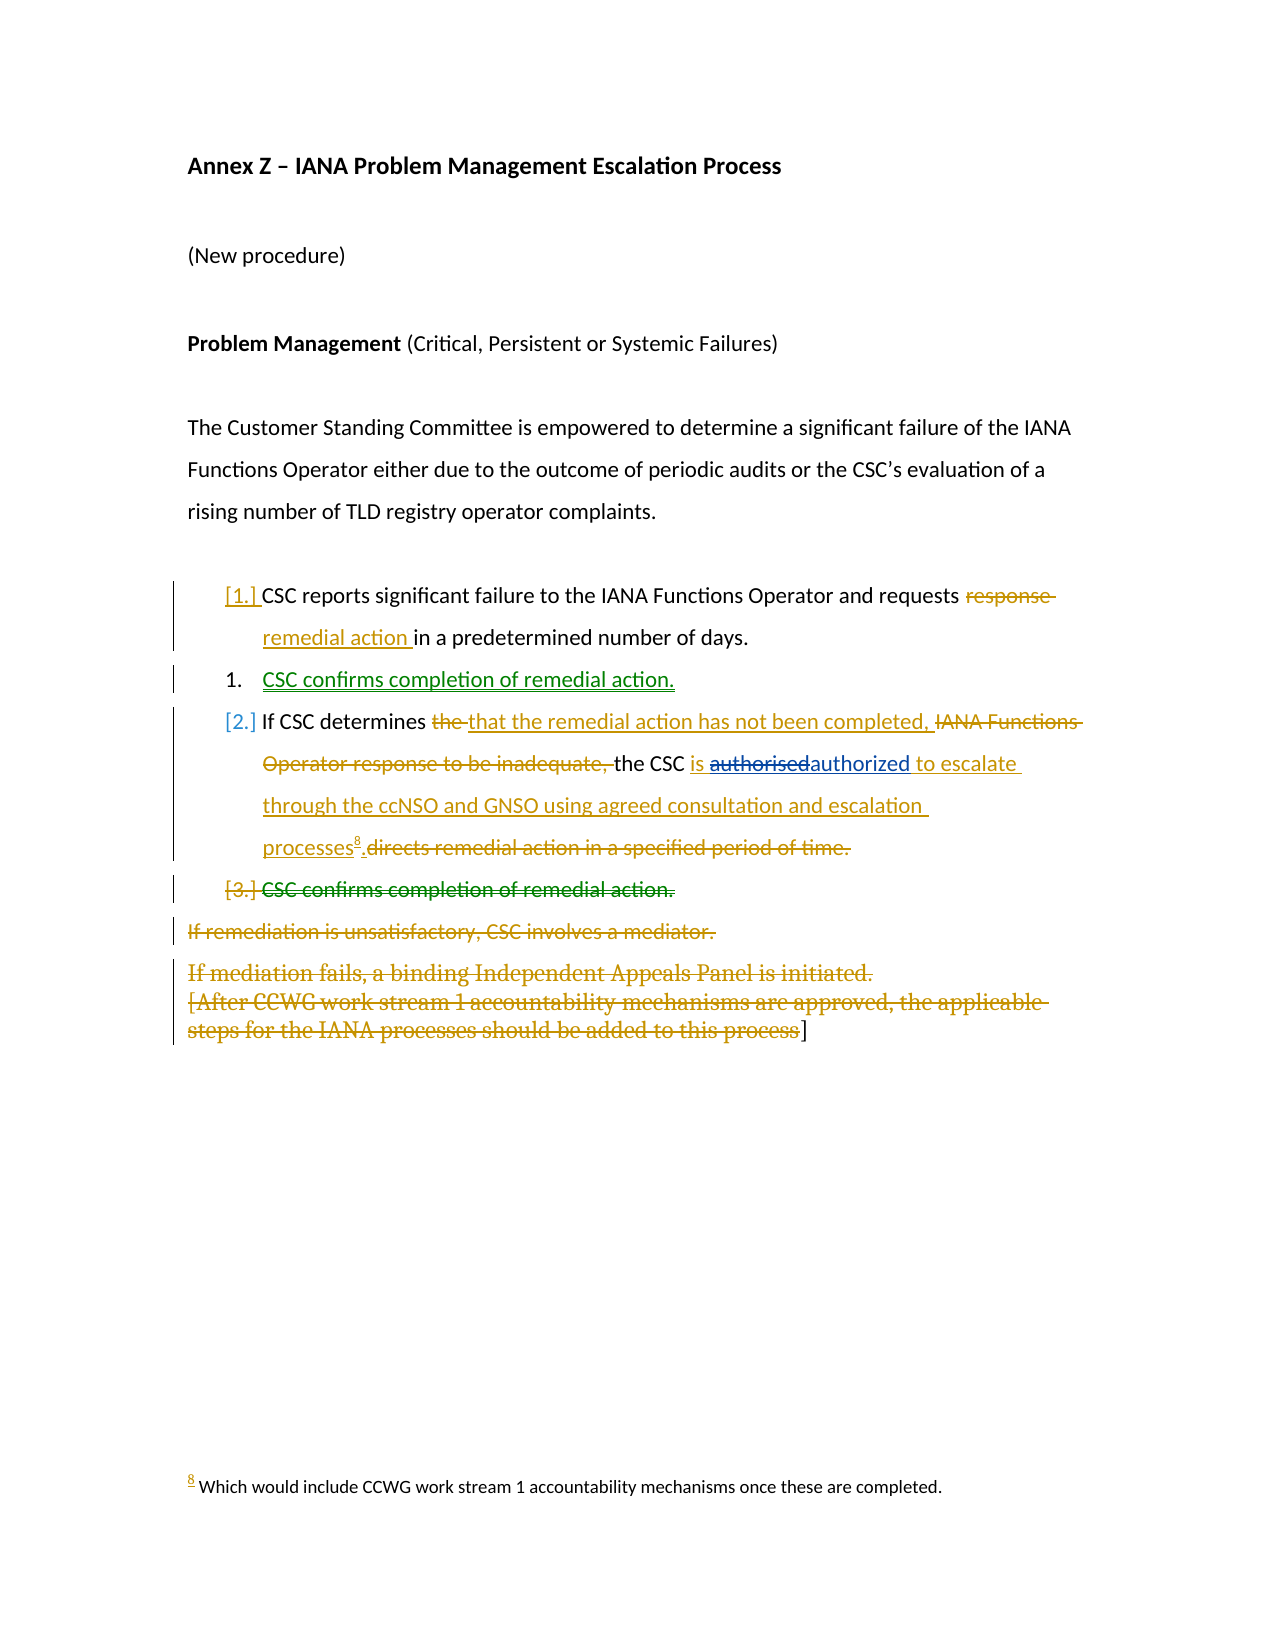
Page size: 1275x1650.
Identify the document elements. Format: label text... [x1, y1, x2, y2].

text Problem Management (Critical, Persistent or Systemic Failures) [187, 329, 1087, 357]
text The Customer Standing Committee is empowered to determine a significant failure of the IANA Functions Operator either due to the outcome of periodic audits or the CSC’s evaluation of a rising number of TLD registry operator complaints. [187, 413, 1087, 525]
text Annex Z – IANA Problem Management Escalation Process [187, 150, 1087, 181]
list CSC reports significant failure to the IANA Functions Operator and requests in a predetermined number of days. [225, 581, 1087, 651]
list If CSC determines the CSC [225, 707, 1087, 861]
text (New procedure) [187, 241, 1087, 269]
